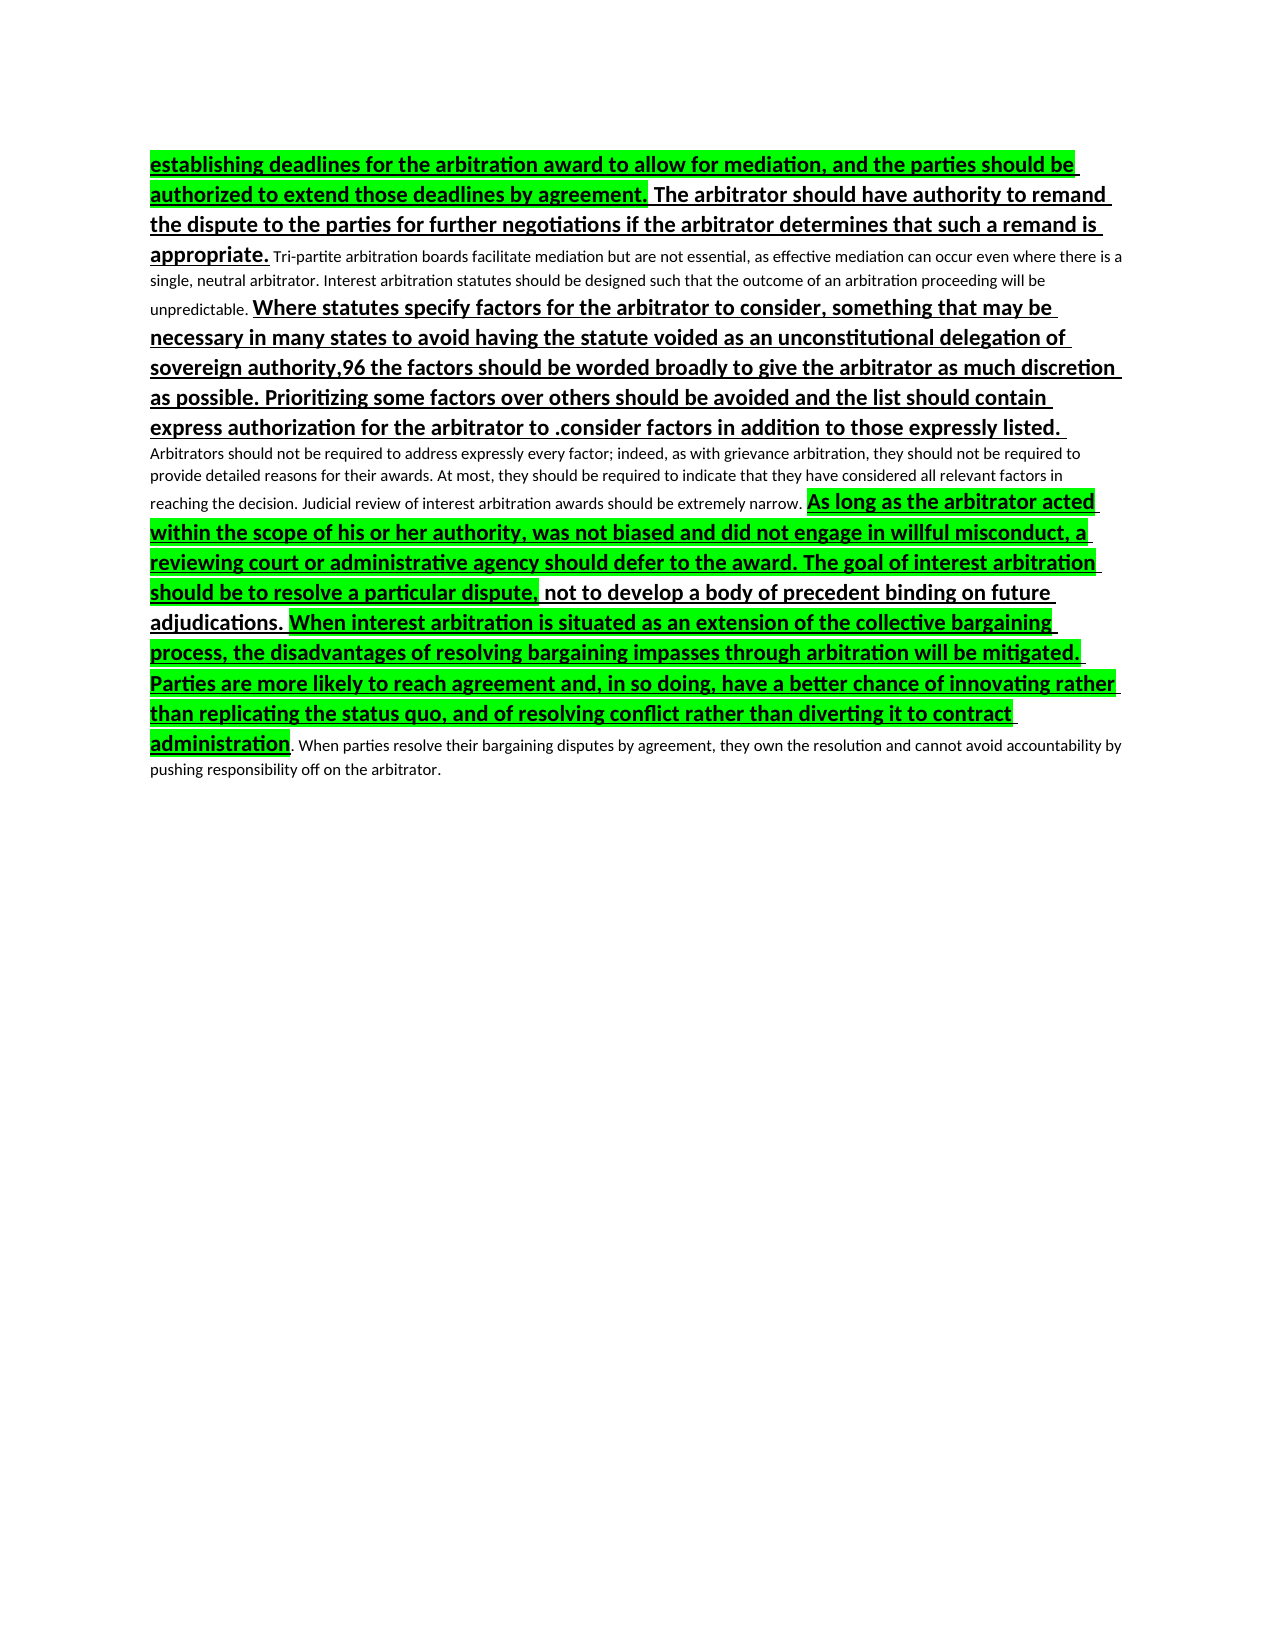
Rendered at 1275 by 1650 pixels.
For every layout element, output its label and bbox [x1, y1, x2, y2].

text [150, 150, 1125, 779]
